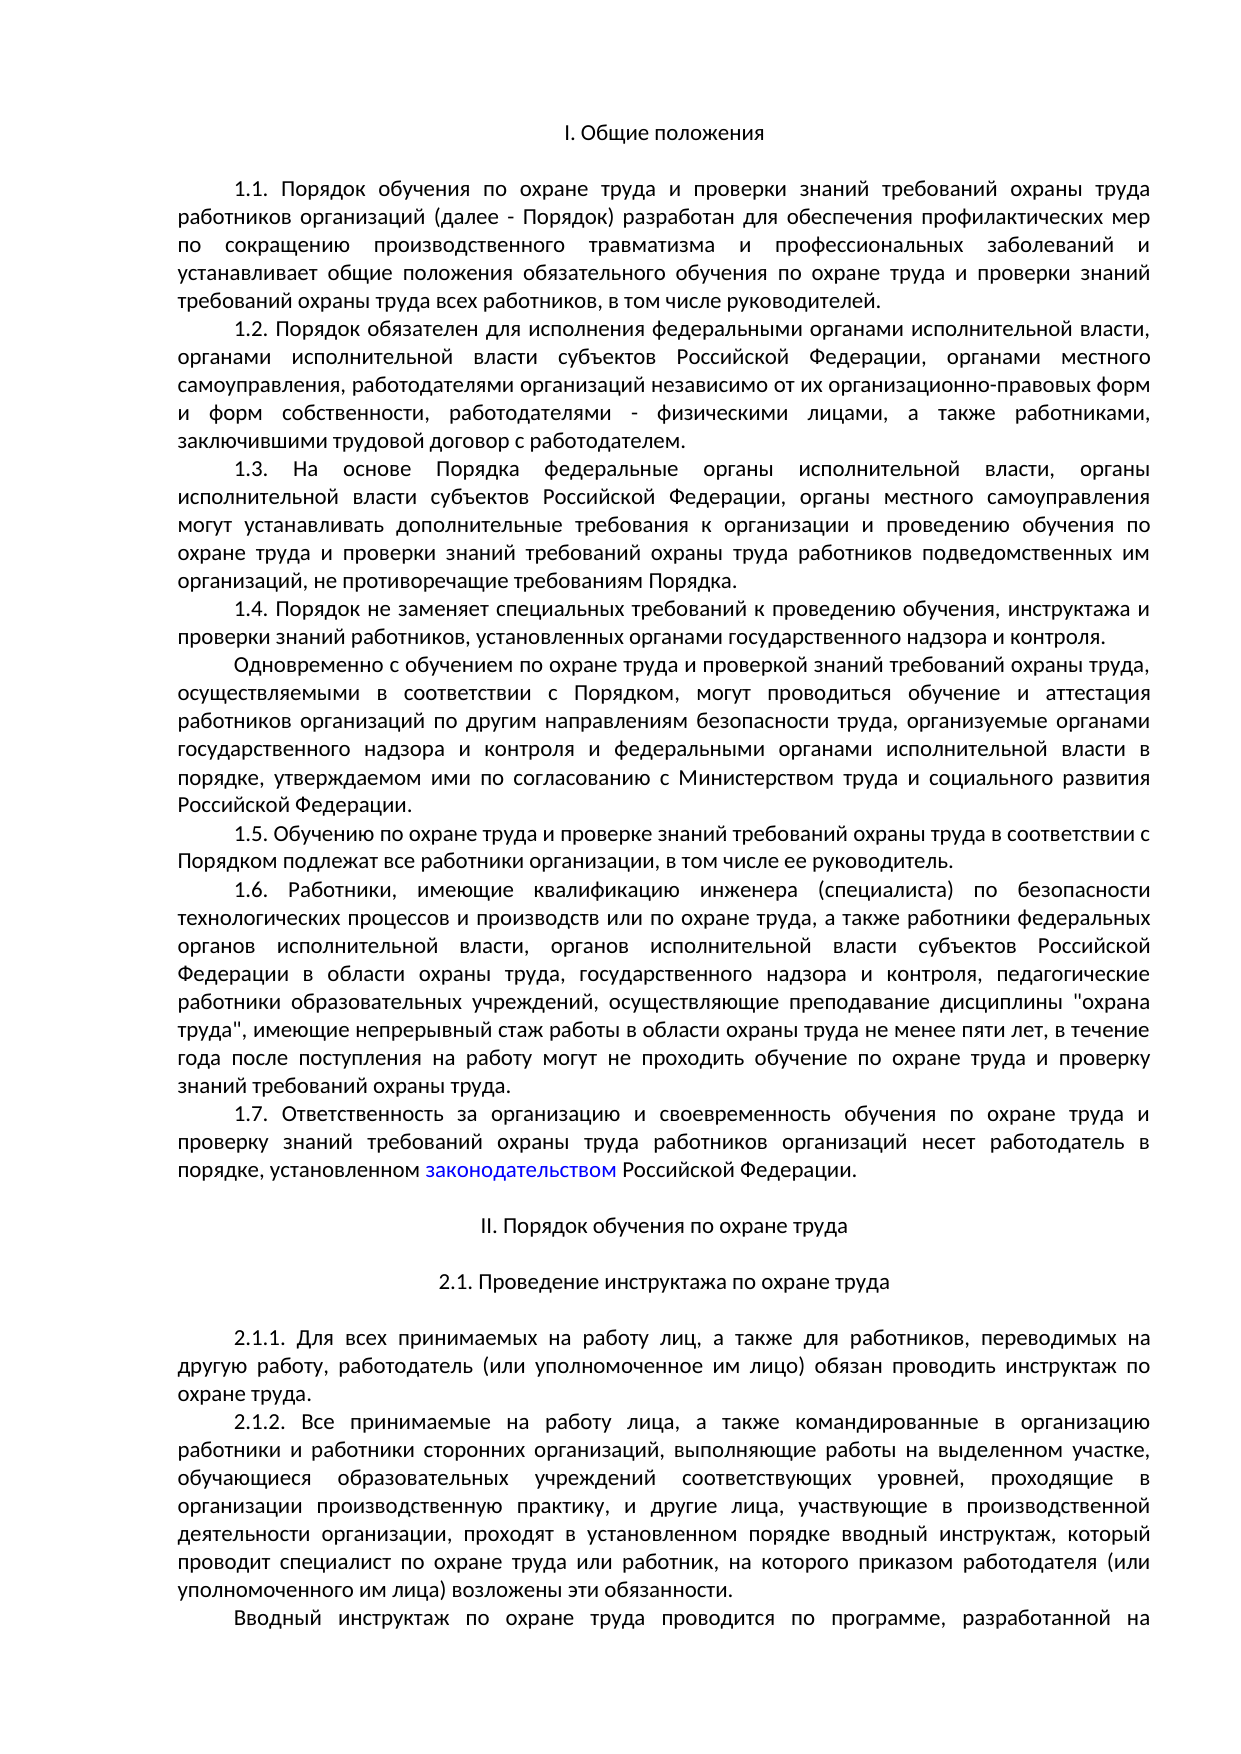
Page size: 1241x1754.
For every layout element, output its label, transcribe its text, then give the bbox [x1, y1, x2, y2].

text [177, 1603, 1152, 1631]
text II. Порядок обучения по охране труда [177, 1211, 1152, 1239]
text 2.1. Проведение инструктажа по охране труда [177, 1267, 1152, 1295]
text 1.5. Обучению по охране труда и проверке знаний требований охраны труда в соответствии с Порядком подлежат все работники организации, в том числе ее руководитель. [177, 819, 1152, 875]
text 1.6. Работники, имеющие квалификацию инженера (специалиста) по безопасности технологических процессов и производств или по охране труда, а также работники федеральных органов исполнительной власти, органов исполнительной власти субъектов Российской Федерации в области охраны труда, государственного надзора и контроля, педагогические работники образовательных учреждений, осуществляющие преподавание дисциплины "охрана труда", имеющие непрерывный стаж работы в области охраны труда не менее пяти лет, в течение года после поступления на работу могут не проходить обучение по охране труда и проверку знаний требований охраны труда. [177, 875, 1152, 1099]
text 1.2. Порядок обязателен для исполнения федеральными органами исполнительной власти, органами исполнительной власти субъектов Российской Федерации, органами местного самоуправления, работодателями организаций независимо от их организационно-правовых форм и форм собственности, работодателями - физическими лицами, а также работниками, заключившими трудовой договор с работодателем. [177, 314, 1152, 454]
text 1.7. Ответственность за организацию и своевременность обучения по охране труда и проверку знаний требований охраны труда работников организаций несет работодатель в порядке, установленном законодательством Российской Федерации. [177, 1099, 1152, 1183]
text 2.1.1. Для всех принимаемых на работу лиц, а также для работников, переводимых на другую работу, работодатель (или уполномоченное им лицо) обязан проводить инструктаж по охране труда. [177, 1323, 1152, 1407]
text Одновременно с обучением по охране труда и проверкой знаний требований охраны труда, осуществляемыми в соответствии с Порядком, могут проводиться обучение и аттестация работников организаций по другим направлениям безопасности труда, организуемые органами государственного надзора и контроля и федеральными органами исполнительной власти в порядке, утверждаемом ими по согласованию с Министерством труда и социального развития Российской Федерации. [177, 651, 1152, 819]
text 1.4. Порядок не заменяет специальных требований к проведению обучения, инструктажа и проверки знаний работников, установленных органами государственного надзора и контроля. [177, 594, 1152, 651]
text 1.1. Порядок обучения по охране труда и проверки знаний требований охраны труда работников организаций (далее - Порядок) разработан для обеспечения профилактических мер по сокращению производственного травматизма и профессиональных заболеваний и устанавливает общие положения обязательного обучения по охране труда и проверки знаний требований охраны труда всех работников, в том числе руководителей. [177, 174, 1152, 314]
text 2.1.2. Все принимаемые на работу лица, а также командированные в организацию работники и работники сторонних организаций, выполняющие работы на выделенном участке, обучающиеся образовательных учреждений соответствующих уровней, проходящие в организации производственную практику, и другие лица, участвующие в производственной деятельности организации, проходят в установленном порядке вводный инструктаж, который проводит специалист по охране труда или работник, на которого приказом работодателя (или уполномоченного им лица) возложены эти обязанности. [177, 1407, 1152, 1603]
text 1.3. На основе Порядка федеральные органы исполнительной власти, органы исполнительной власти субъектов Российской Федерации, органы местного самоуправления могут устанавливать дополнительные требования к организации и проведению обучения по охране труда и проверки знаний требований охраны труда работников подведомственных им организаций, не противоречащие требованиям Порядка. [177, 454, 1152, 594]
text I. Общие положения [177, 118, 1152, 146]
